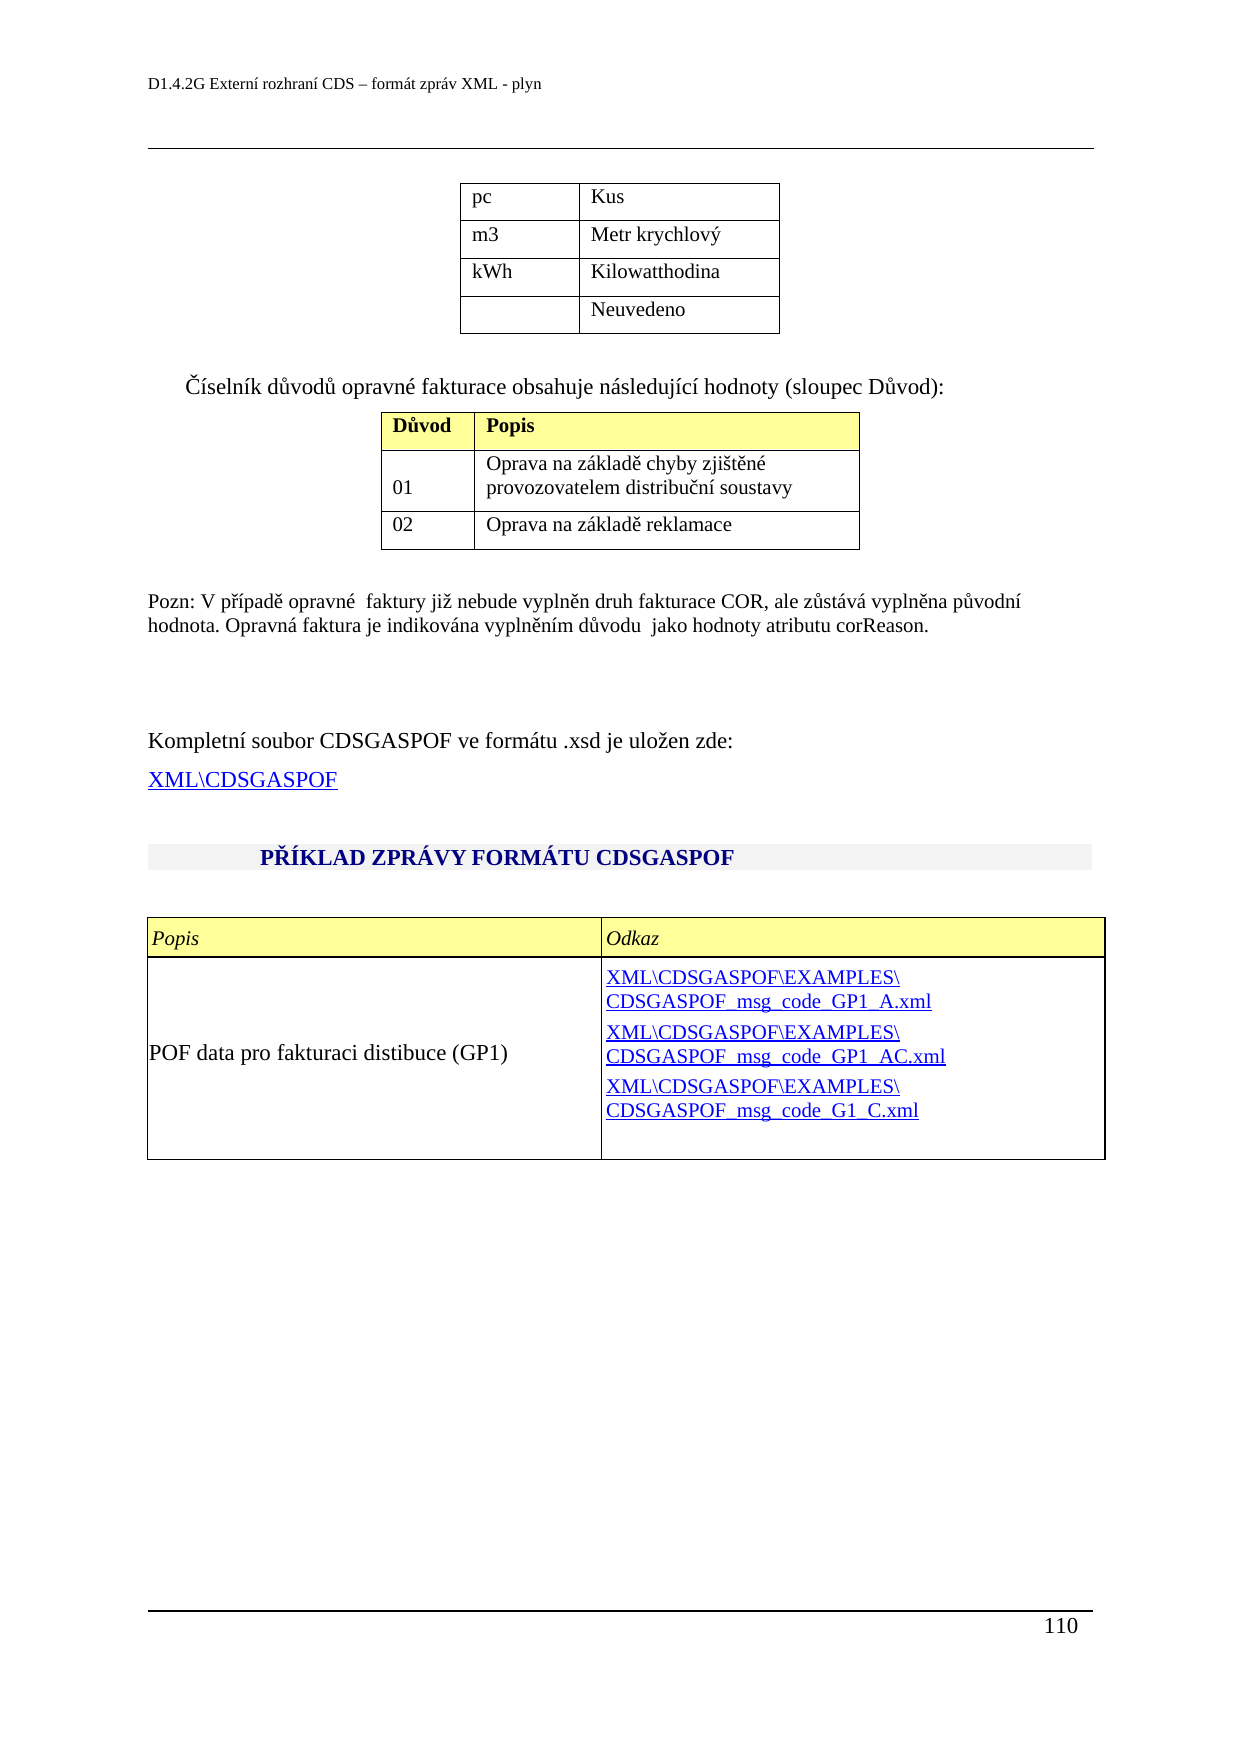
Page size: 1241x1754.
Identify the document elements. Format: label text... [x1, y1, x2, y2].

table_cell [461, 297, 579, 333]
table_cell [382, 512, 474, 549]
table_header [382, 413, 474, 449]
subtitle Příklad zprávy formátu CDSGASPOF [148, 844, 1092, 870]
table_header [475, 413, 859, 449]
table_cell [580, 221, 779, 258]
text Kompletní soubor CDSGASPOF ve formátu .xsd je uložen zde: [148, 727, 1092, 753]
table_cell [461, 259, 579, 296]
text Číselník důvodů opravné fakturace obsahuje následující hodnoty (sloupec Důvod): [185, 373, 1092, 399]
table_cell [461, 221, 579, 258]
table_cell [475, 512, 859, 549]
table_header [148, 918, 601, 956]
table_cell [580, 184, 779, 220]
text XML\CDSGASPOF [148, 766, 1092, 792]
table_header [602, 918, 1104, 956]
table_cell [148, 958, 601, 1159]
text Pozn: V případě opravné faktury již nebude vyplněn druh fakturace COR, ale zůstává vyplněna původní hodnota. Opravná faktura je indikována vyplněním důvodu jako hodnoty atributu corReason. [148, 589, 1092, 637]
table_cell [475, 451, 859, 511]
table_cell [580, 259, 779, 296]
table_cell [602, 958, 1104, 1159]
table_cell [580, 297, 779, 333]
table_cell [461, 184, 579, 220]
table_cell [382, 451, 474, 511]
